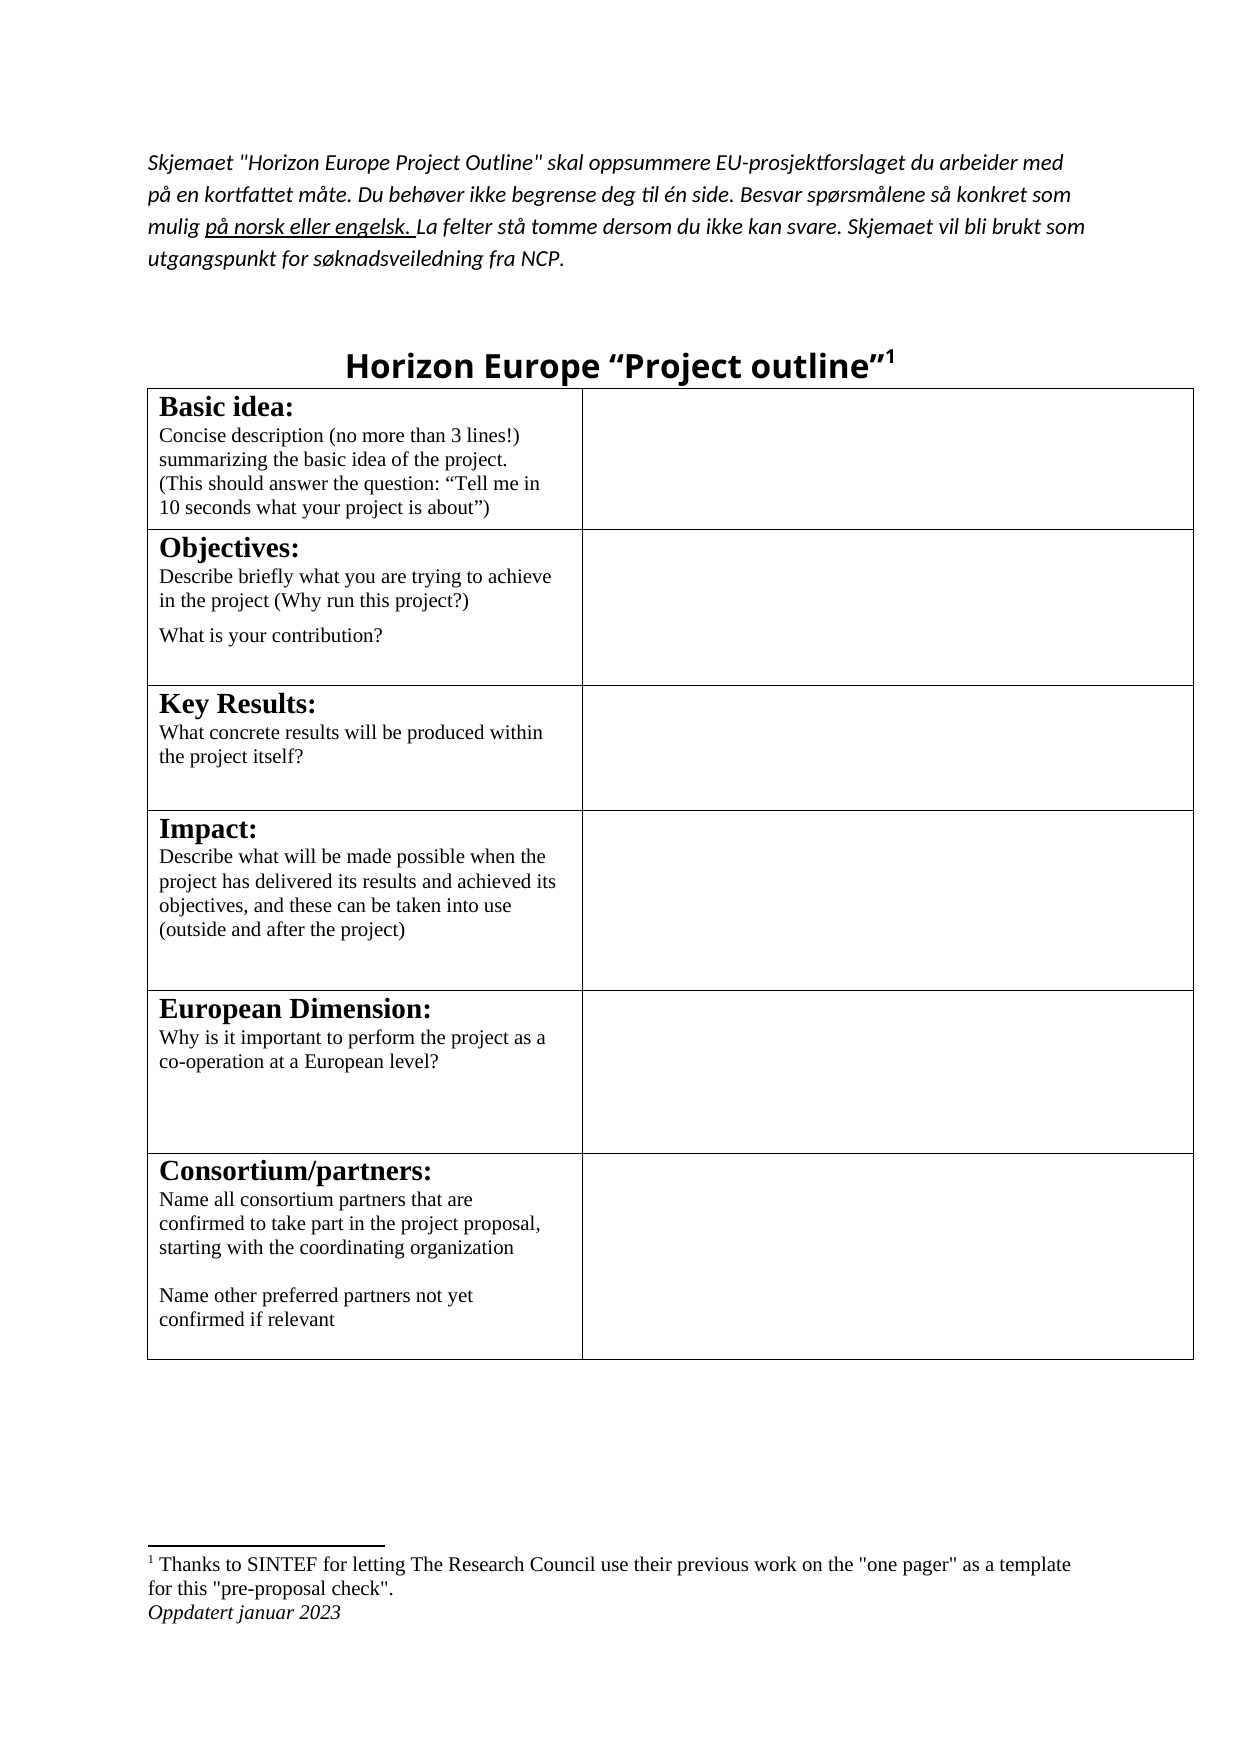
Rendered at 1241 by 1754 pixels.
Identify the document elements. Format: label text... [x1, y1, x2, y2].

table_cell [583, 811, 1193, 990]
table_cell Consortium/partners: Name all consortium partners that are confirmed to take part in the project proposal, starting with the coordinating organization Name other preferred partners not yet confirmed if relevant [148, 1154, 582, 1359]
text Skjemaet "Horizon Europe Project Outline" skal oppsummere EU-prosjektforslaget du arbeider med på en kortfattet måte. Du behøver ikke begrense deg til én side. Besvar spørsmålene så konkret som mulig på norsk eller engelsk. La felter stå tomme dersom du ikke kan svare. Skjemaet vil bli brukt som utgangspunkt for søknadsveiledning fra NCP. [148, 148, 1092, 272]
table_cell [583, 530, 1193, 685]
table_cell European Dimension: Why is it important to perform the project as a co-operation at a European level? [148, 991, 582, 1152]
table_header Basic idea: Concise description (no more than 3 lines!) summarizing the basic idea of the project. (This should answer the question: “Tell me in 10 seconds what your project is about”) [148, 389, 582, 529]
text Horizon Europe “Project outline” [148, 343, 1092, 388]
table_cell Impact: Describe what will be made possible when the project has delivered its results and achieved its objectives, and these can be taken into use (outside and after the project) [148, 811, 582, 990]
table_header [583, 389, 1193, 529]
table_cell Objectives: Describe briefly what you are trying to achieve in the project (Why run this project?) What is your contribution? [148, 530, 582, 685]
table_cell [583, 1154, 1193, 1359]
table_cell [583, 686, 1193, 810]
table_cell Key Results: What concrete results will be produced within the project itself? [148, 686, 582, 810]
table_cell [583, 991, 1193, 1152]
